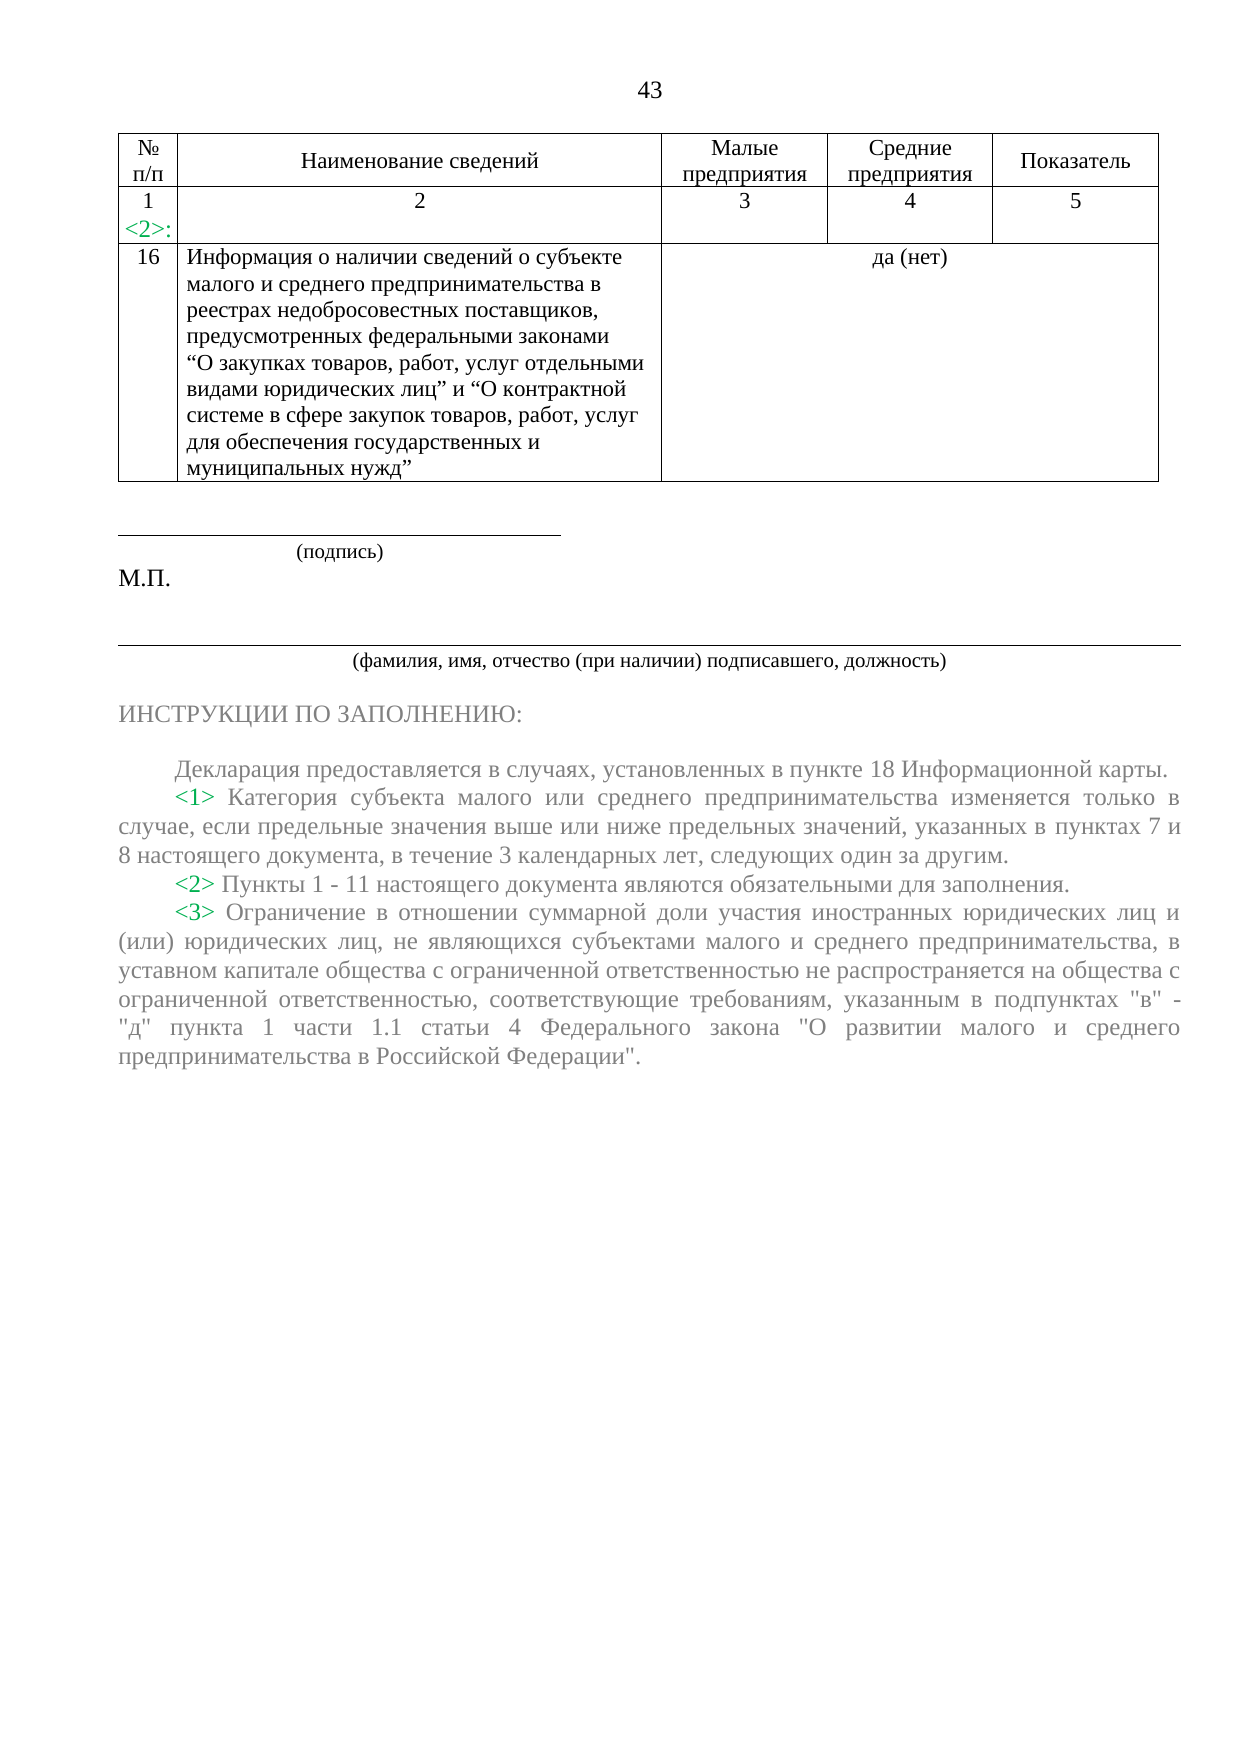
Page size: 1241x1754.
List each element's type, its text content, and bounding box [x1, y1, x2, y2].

table_cell Информация о наличии сведений о субъекте малого и среднего предпринимательства в реестрах недобросовестных поставщиков, предусмотренных федеральными законами “О закупках товаров, работ, услуг отдельными видами юридических лиц” и “О контрактной системе в сфере закупок товаров, работ, услуг для обеспечения государственных и муниципальных нужд” [178, 244, 661, 481]
table_cell да (нет) [662, 244, 1158, 481]
table_header № п/п [119, 134, 177, 186]
table_cell 16 [119, 244, 177, 481]
table_cell 3 [662, 187, 827, 242]
table_header Наименование сведений [178, 134, 661, 186]
table_cell 2 [178, 187, 661, 242]
text (фамилия, имя, отчество (при наличии) подписавшего, должность) [118, 646, 1181, 672]
table_header Показатель [993, 134, 1158, 186]
table_header Средние предприятия [828, 134, 992, 186]
table_cell 5 [993, 187, 1158, 242]
table_cell 4 [828, 187, 992, 242]
text Декларация предоставляется в случаях, установленных в пункте 18 Информационной карты. [118, 754, 1181, 782]
text <3> Ограничение в отношении суммарной доли участия иностранных юридических лиц и (или) юридических лиц, не являющихся субъектами малого и среднего предпринимательства, в уставном капитале общества с ограниченной ответственностью не распространяется на общества с ограниченной ответственностью, соответствующие требованиям, указанным в подпунктах "в" - "д" пункта 1 части 1.1 статьи 4 Федерального закона "О развитии малого и среднего предпринимательства в Российской Федерации". [118, 897, 1181, 1070]
text <2> Пункты 1 - 11 настоящего документа являются обязательными для заполнения. [118, 869, 1181, 897]
text М.П. [118, 563, 1181, 591]
table_header Малые предприятия [662, 134, 827, 186]
table_cell 1 <2>: [119, 187, 177, 242]
text <1> Категория субъекта малого или среднего предпринимательства изменяется только в случае, если предельные значения выше или ниже предельных значений, указанных в пунктах 7 и 8 настоящего документа, в течение 3 календарных лет, следующих один за другим. [118, 782, 1181, 869]
text (подпись) [118, 536, 561, 563]
text ИНСТРУКЦИИ ПО ЗАПОЛНЕНИЮ: [118, 699, 1181, 727]
